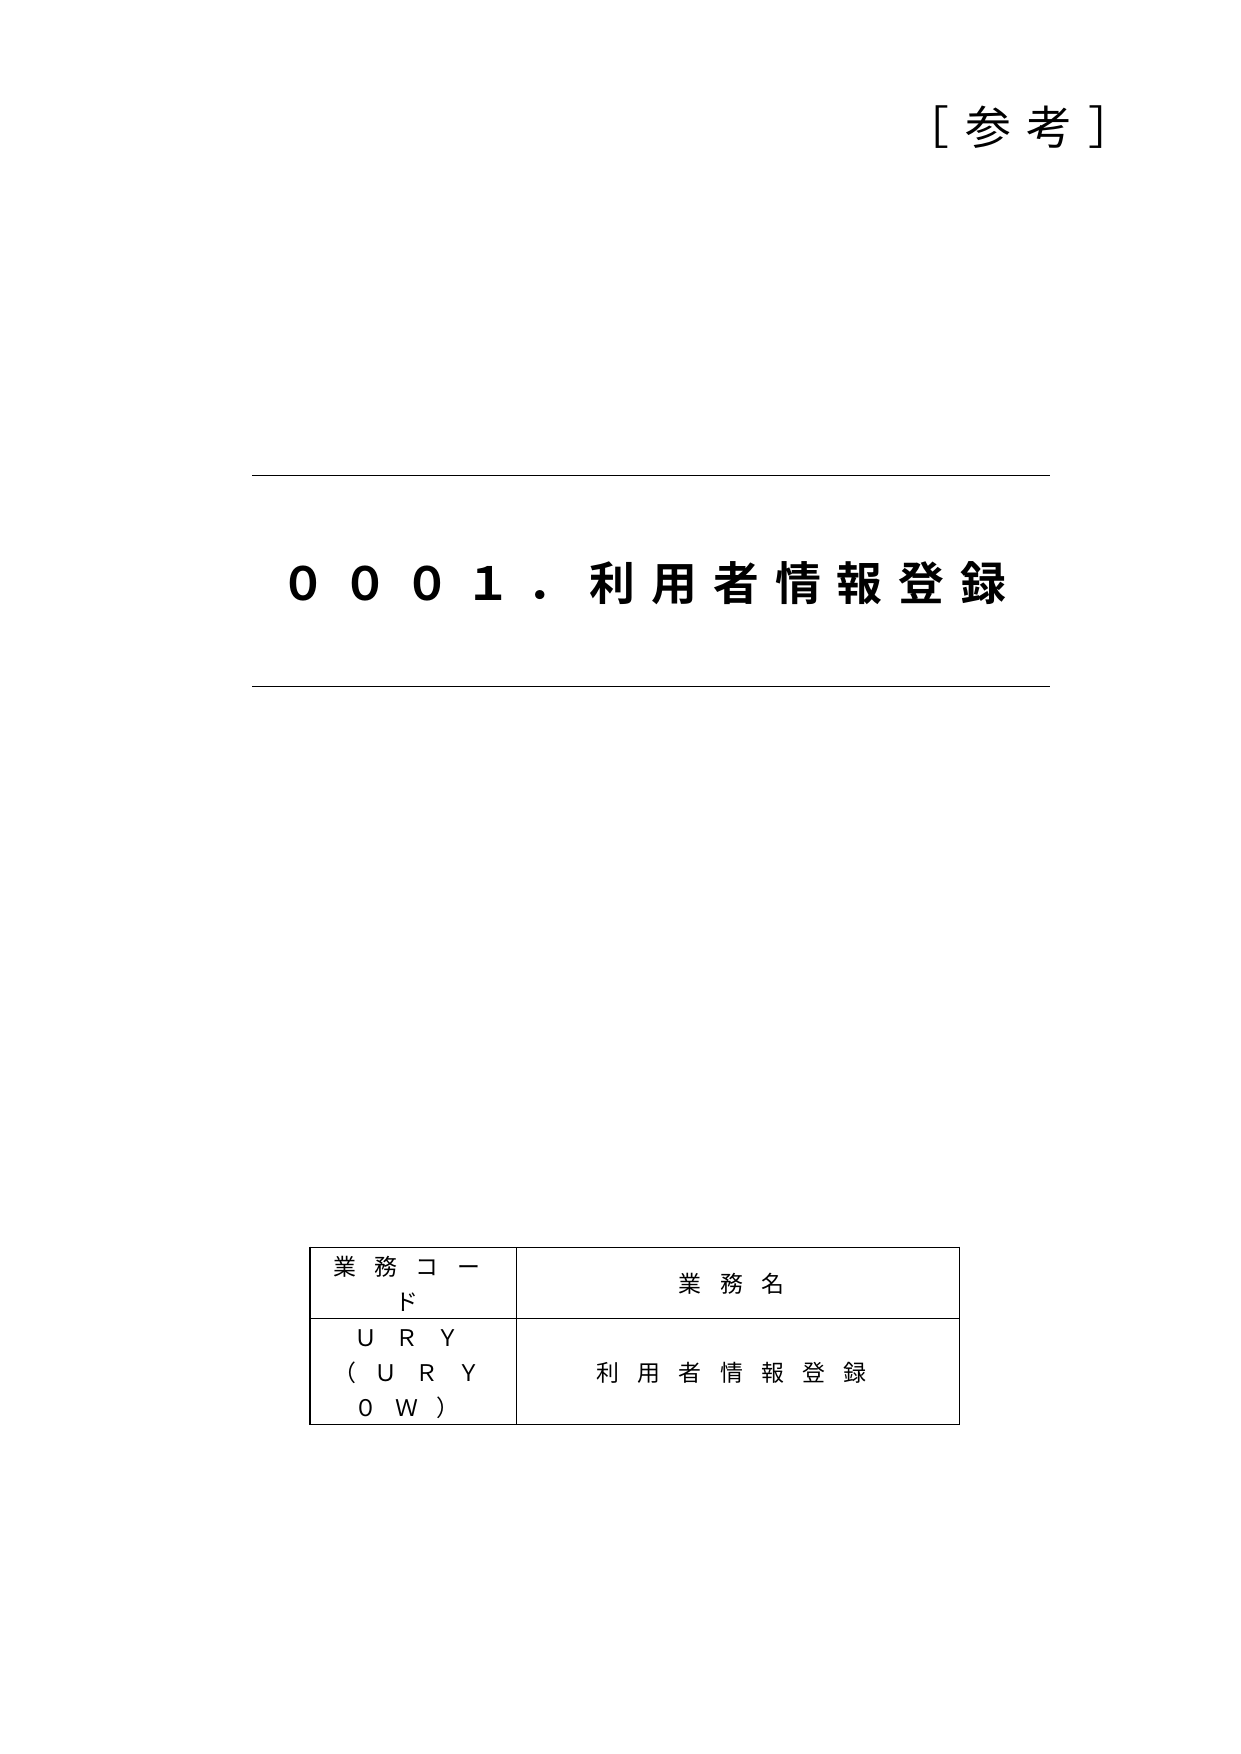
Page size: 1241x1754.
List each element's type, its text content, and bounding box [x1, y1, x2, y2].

table_cell ＵＲＹ （ＵＲＹ０Ｗ） [311, 1319, 516, 1424]
table_header ０００１．利用者情報登録 [252, 476, 1049, 686]
table_cell 利用者情報登録 [517, 1319, 959, 1424]
table_header 業務コード [311, 1248, 516, 1318]
table_header 業務名 [517, 1248, 959, 1318]
text ［参考］ [119, 89, 1150, 159]
